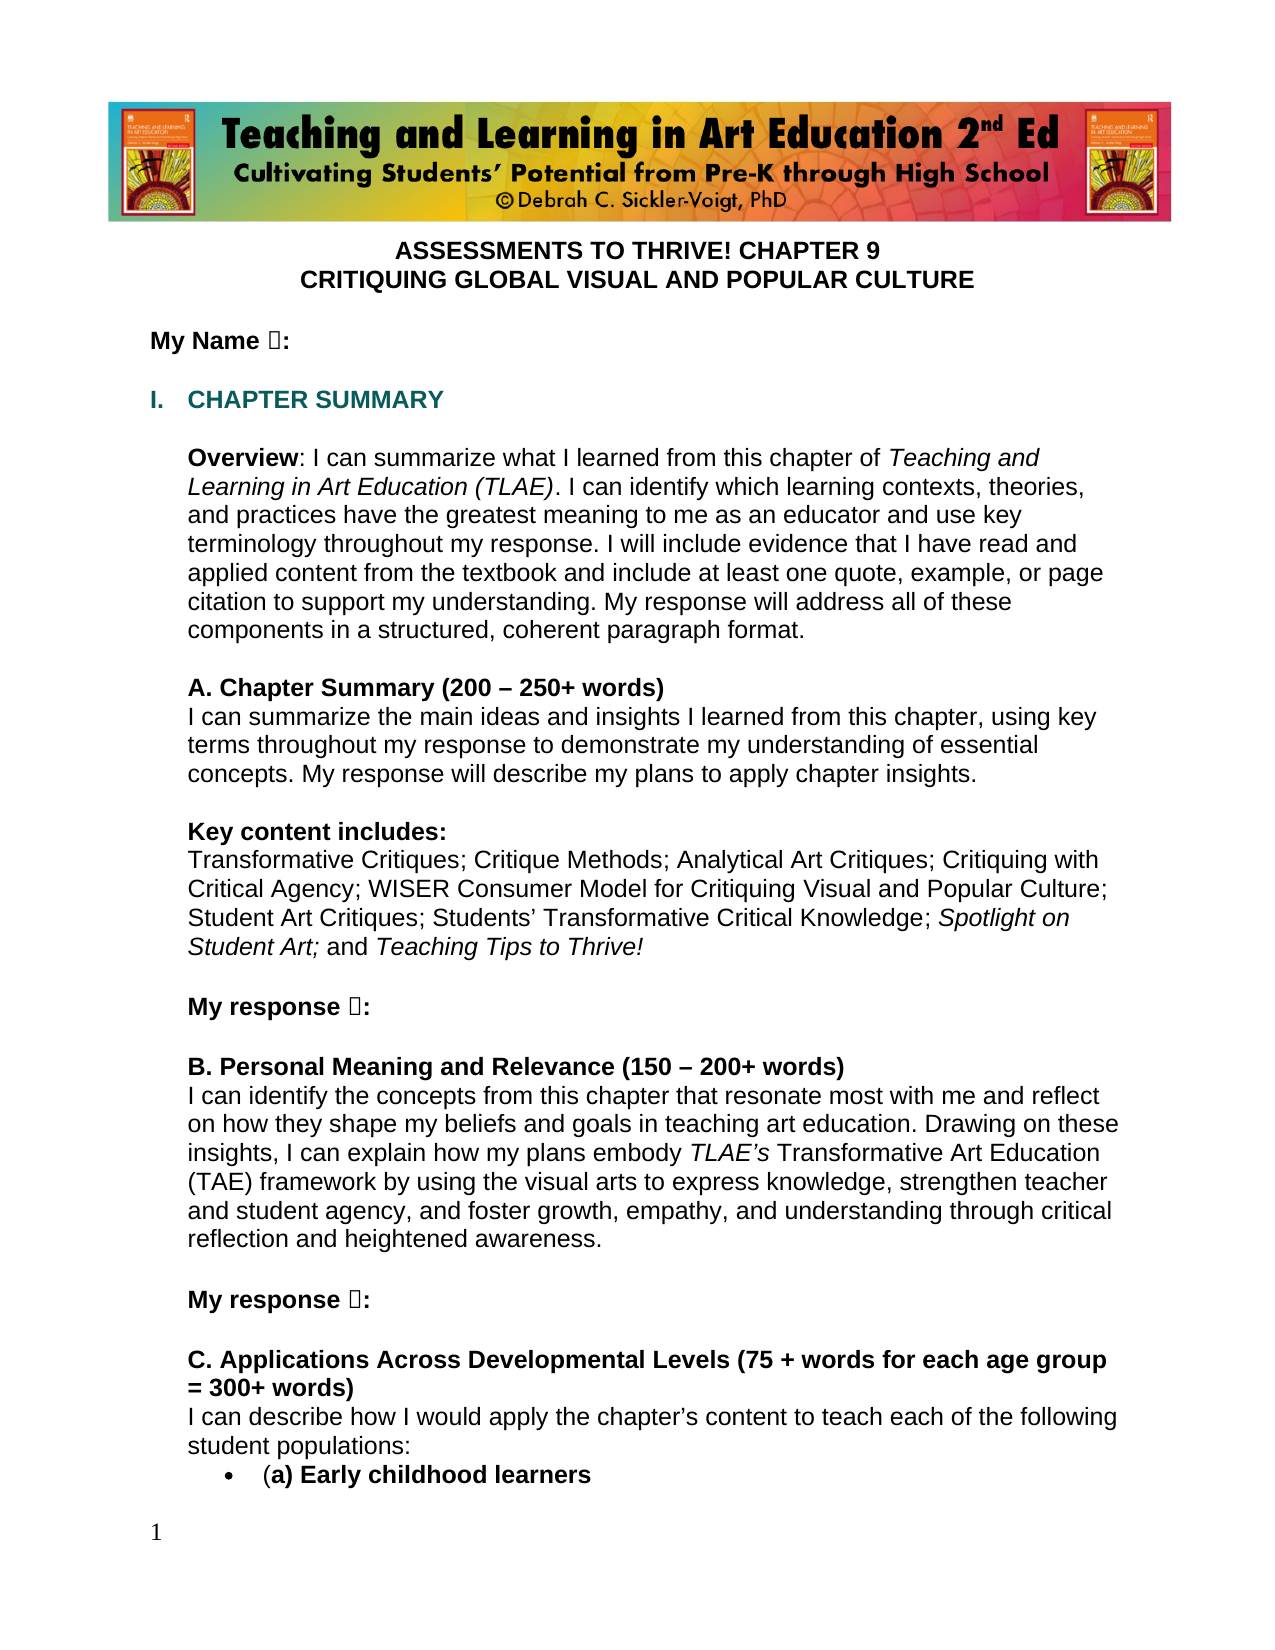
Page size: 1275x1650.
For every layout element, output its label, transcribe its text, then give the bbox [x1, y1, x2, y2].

text Key content includes: [187, 817, 1125, 845]
text B. Personal Meaning and Relevance (150 – 200+ words) [187, 1052, 1125, 1081]
list (a) Early childhood learners [225, 1460, 1125, 1488]
text My response ✅: [187, 989, 1125, 1023]
text A. Chapter Summary (200 – 250+ words) [187, 673, 1125, 702]
text My response ✅: [187, 1282, 1125, 1316]
list CHAPTER SUMMARY [150, 385, 1125, 414]
text CRITIQUING GLOBAL VISUAL AND POPULAR CULTURE [150, 265, 1125, 294]
text Overview: I can summarize what I learned from this chapter of Teaching and Learning in Art Education (TLAE). I can identify which learning contexts, theories, and practices have the greatest meaning to me as an educator and use key terminology throughout my response. I will include evidence that I have read and applied content from the textbook and include at least one quote, example, or page citation to support my understanding. My response will address all of these components in a structured, coherent paragraph format. [187, 443, 1125, 644]
text I can describe how I would apply the chapter’s content to teach each of the following student populations: [187, 1402, 1125, 1460]
text ASSESSMENTS TO THRIVE! CHAPTER 9 [150, 236, 1125, 265]
text I can summarize the main ideas and insights I learned from this chapter, using key terms throughout my response to demonstrate my understanding of essential concepts. My response will describe my plans to apply chapter insights. [187, 702, 1125, 788]
text Transformative Critiques; Critique Methods; Analytical Art Critiques; Critiquing with Critical Agency; WISER Consumer Model for Critiquing Visual and Popular Culture; Student Art Critiques; Students’ Transformative Critical Knowledge; Spotlight on Student Art; and Teaching Tips to Thrive! [187, 845, 1125, 960]
text My Name ✅: [150, 322, 1125, 357]
text I can identify the concepts from this chapter that resonate most with me and reflect on how they shape my beliefs and goals in teaching art education. Drawing on these insights, I can explain how my plans embody TLAE’s Transformative Art Education (TAE) framework by using the visual arts to express knowledge, strengthen teacher and student agency, and foster growth, empathy, and understanding through critical reflection and heightened awareness. [187, 1081, 1125, 1253]
text C. Applications Across Developmental Levels (75 + words for each age group = 300+ words) [187, 1345, 1125, 1402]
picture [108, 101, 1172, 222]
